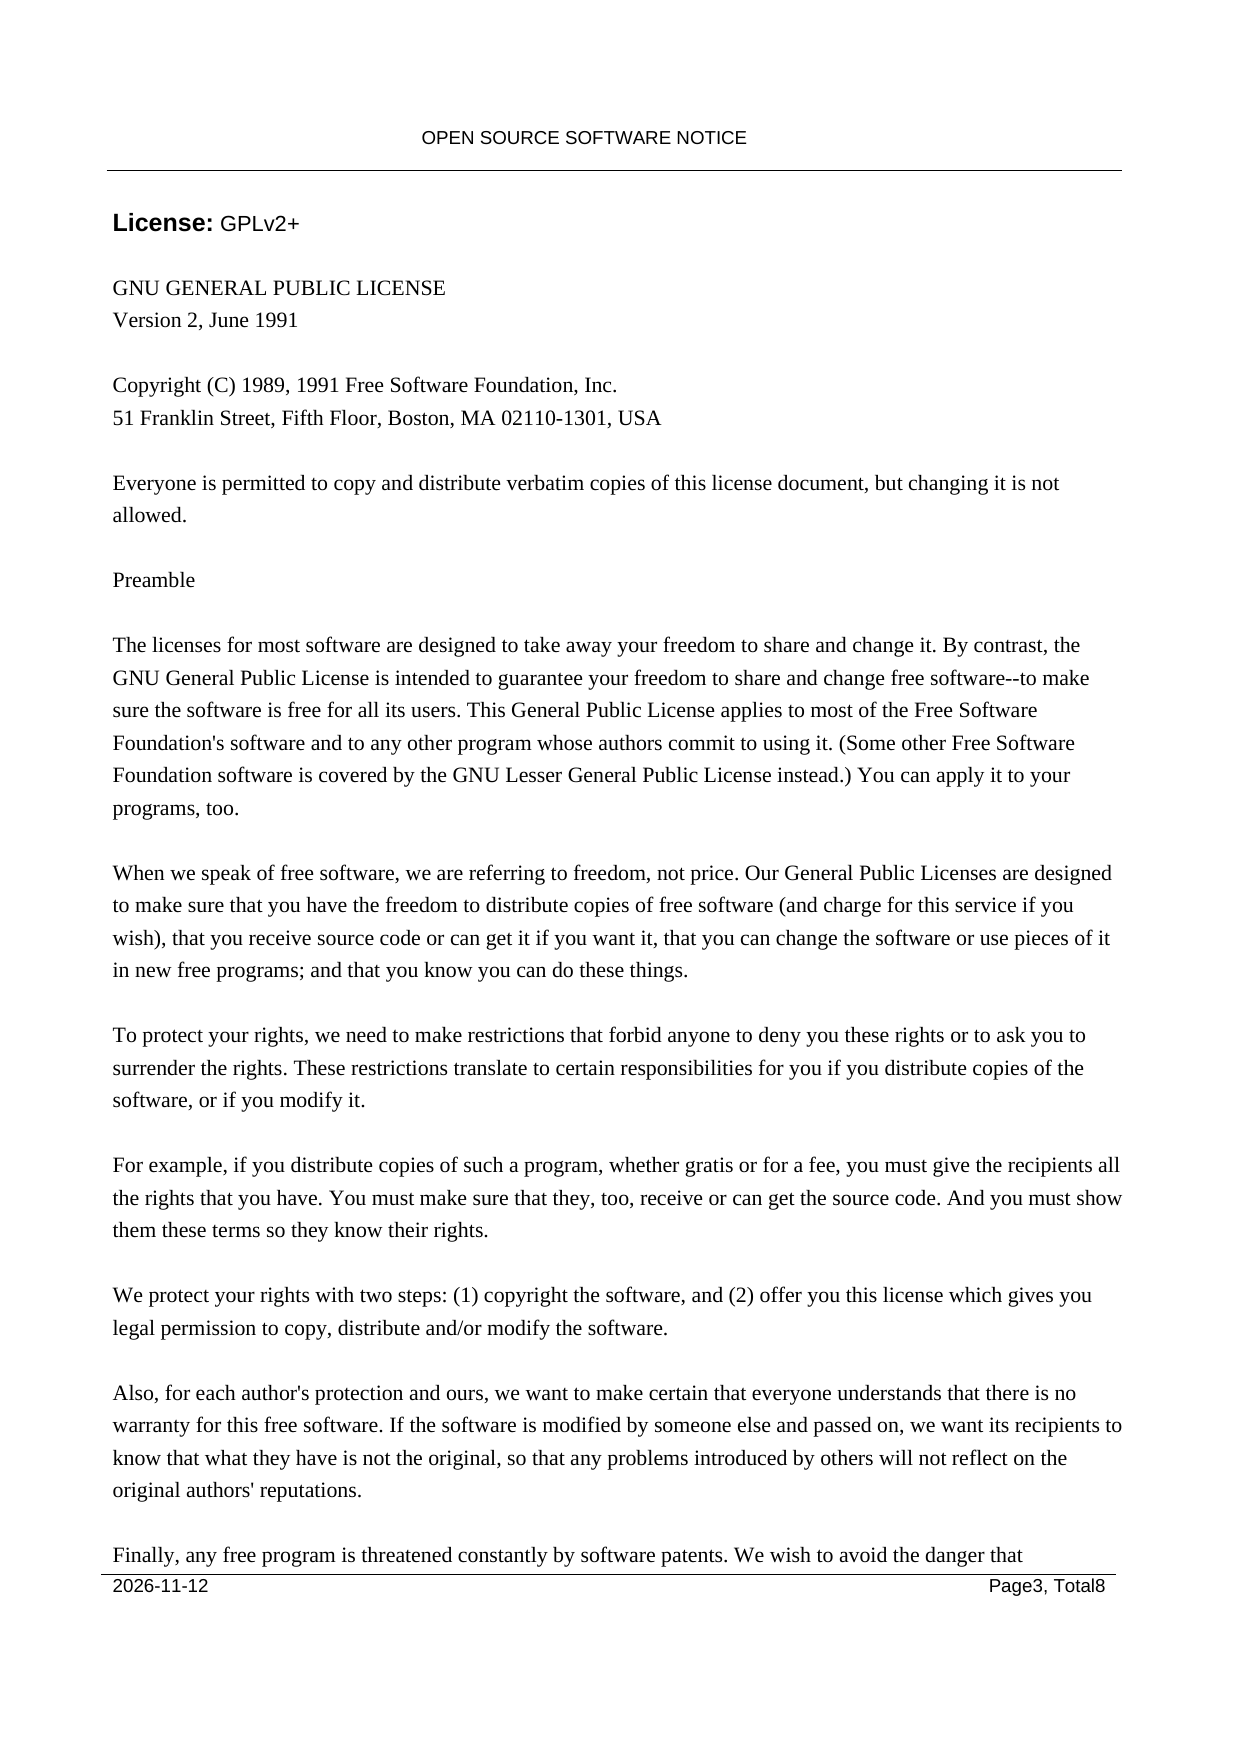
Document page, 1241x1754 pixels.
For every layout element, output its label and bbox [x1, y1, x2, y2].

text [112, 206, 1128, 1571]
